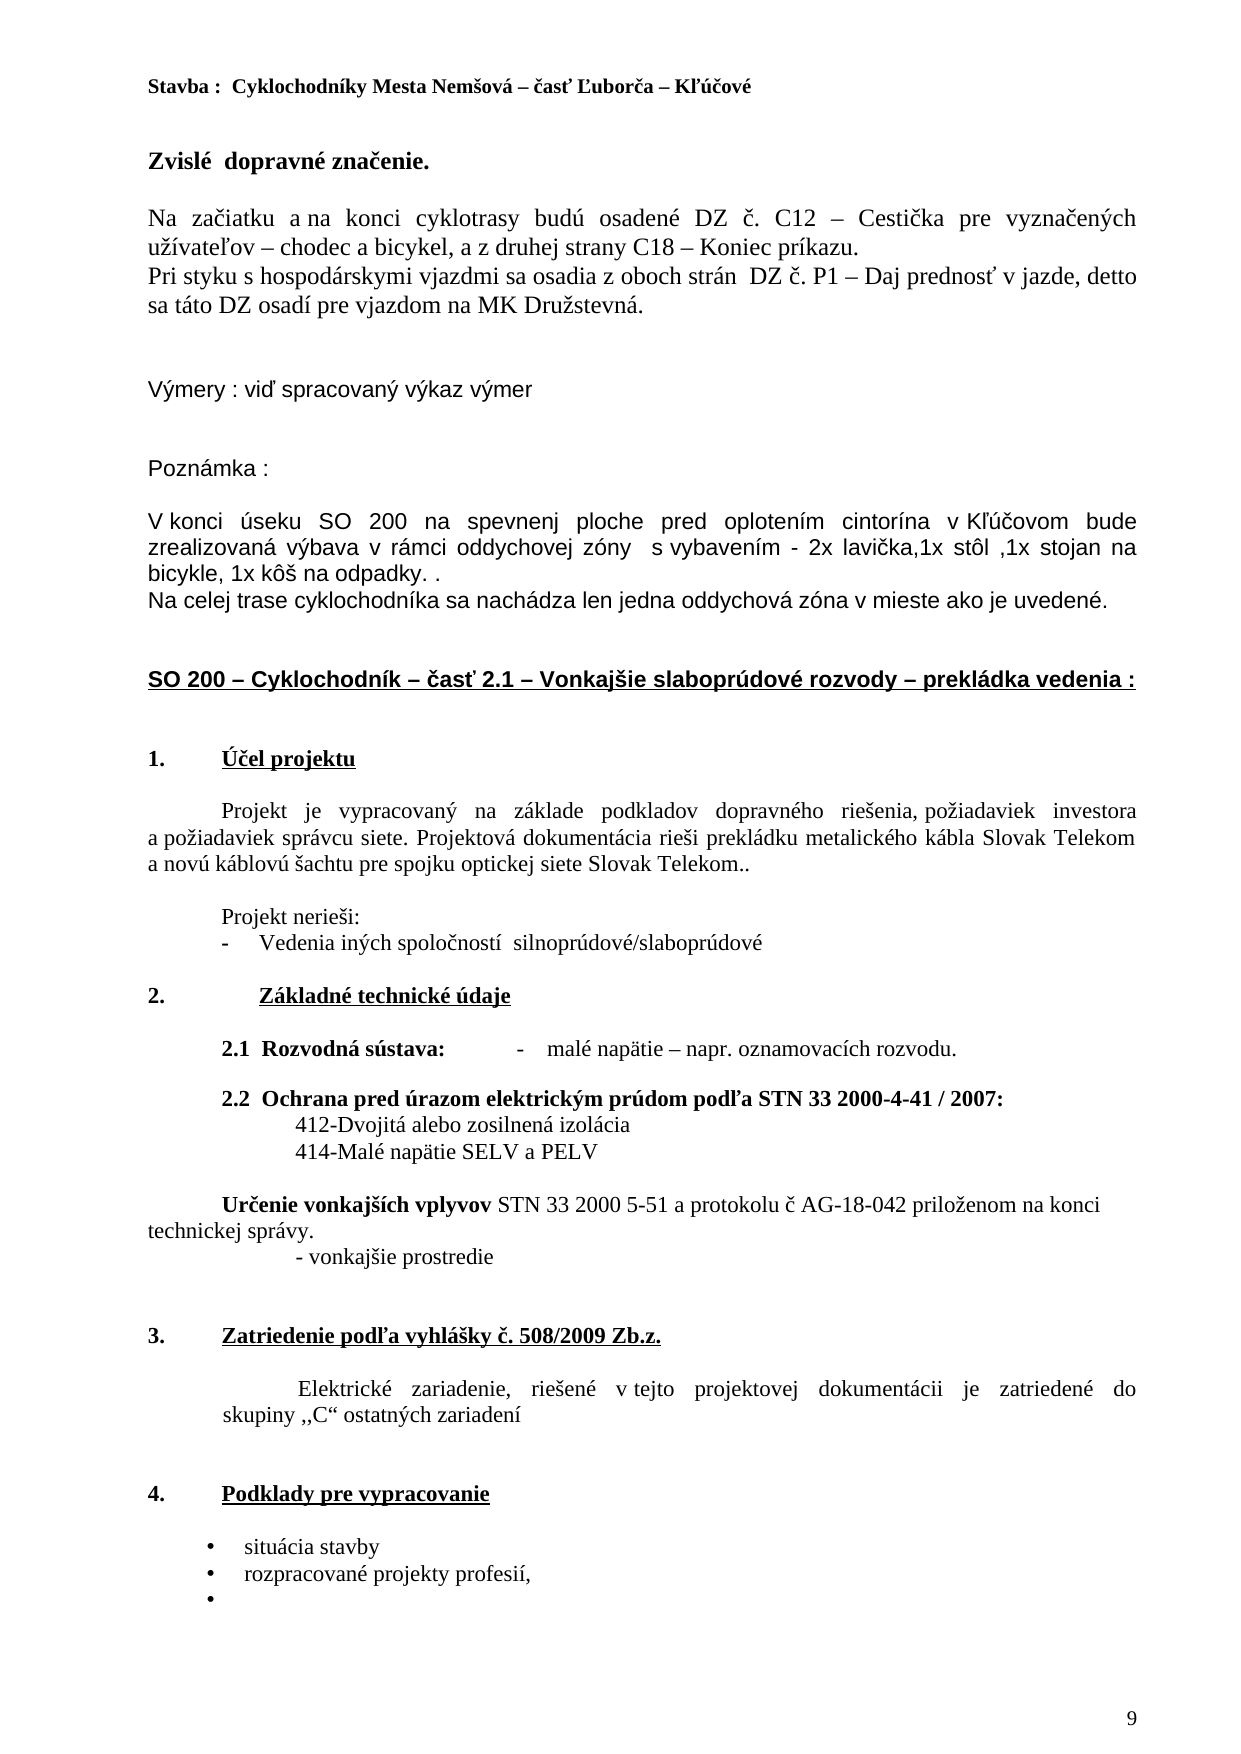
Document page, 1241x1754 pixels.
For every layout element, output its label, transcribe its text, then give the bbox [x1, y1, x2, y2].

text - vonkajšie prostredie [295, 1243, 1137, 1270]
text 2.1 Rozvodná sústava: - malé napätie – napr. oznamovacích rozvodu. [148, 1035, 1137, 1061]
text 1. Účel projektu [148, 745, 1137, 771]
text 414-Malé napätie SELV a PELV [148, 1138, 1137, 1164]
text 3. Zatriedenie podľa vyhlášky č. 508/2009 Zb.z. [148, 1322, 1137, 1349]
text 2.2 Ochrana pred úrazom elektrickým prúdom podľa STN 33 2000-4-41 / 2007: [148, 1085, 1137, 1112]
list situácia stavby [207, 1533, 1137, 1559]
text Určenie vonkajších vplyvov STN 33 2000 5-51 a protokolu č AG-18-042 priloženom na konci technickej správy. [148, 1191, 1137, 1243]
list Vedenia iných spoločností silnoprúdové/slaboprúdové [221, 929, 1137, 956]
text 4. Podklady pre vypracovanie [148, 1481, 1137, 1507]
text Na celej trase cyklochodníka sa nachádza len jedna oddychová zóna v mieste ako je uvedené. [148, 587, 1137, 613]
list rozpracované projekty profesií, [207, 1559, 1137, 1586]
text 412-Dvojitá alebo zosilnená izolácia [148, 1112, 1137, 1138]
text V konci úseku SO 200 na spevnenj ploche pred oplotením cintorína v Kľúčovom bude zrealizovaná výbava v rámci oddychovej zóny s vybavením - 2x lavička,1x stôl ,1x stojan na bicykle, 1x kôš na odpadky. . [148, 508, 1137, 587]
text Zvislé dopravné značenie. [148, 146, 1137, 175]
text Na začiatku a na konci cyklotrasy budú osadené DZ č. C12 – Cestička pre vyznačených užívateľov – chodec a bicykel, a z druhej strany C18 – Koniec príkazu. [148, 203, 1137, 261]
text 2. Základné technické údaje [148, 982, 1137, 1008]
text Projekt nerieši: [148, 903, 1137, 929]
text Poznámka : [148, 455, 1137, 481]
text SO 200 – Cyklochodník – časť 2.1 – Vonkajšie slaboprúdové rozvody – prekládka vedenia : [148, 666, 1137, 692]
text Výmery : viď spracovaný výkaz výmer [148, 376, 1137, 402]
text Projekt je vypracovaný na základe podkladov dopravného riešenia, požiadaviek investora a požiadaviek správcu siete. Projektová dokumentácia rieši prekládku metalického kábla Slovak Telekom a novú káblovú šachtu pre spojku optickej siete Slovak Telekom.. [148, 798, 1137, 877]
text Pri styku s hospodárskymi vjazdmi sa osadia z oboch strán DZ č. P1 – Daj prednosť v jazde, detto sa táto DZ osadí pre vjazdom na MK Družstevná. [148, 261, 1137, 318]
text Elektrické zariadenie, riešené v tejto projektovej dokumentácii je zatriedené do skupiny ,,C“ ostatných zariadení [223, 1375, 1137, 1428]
